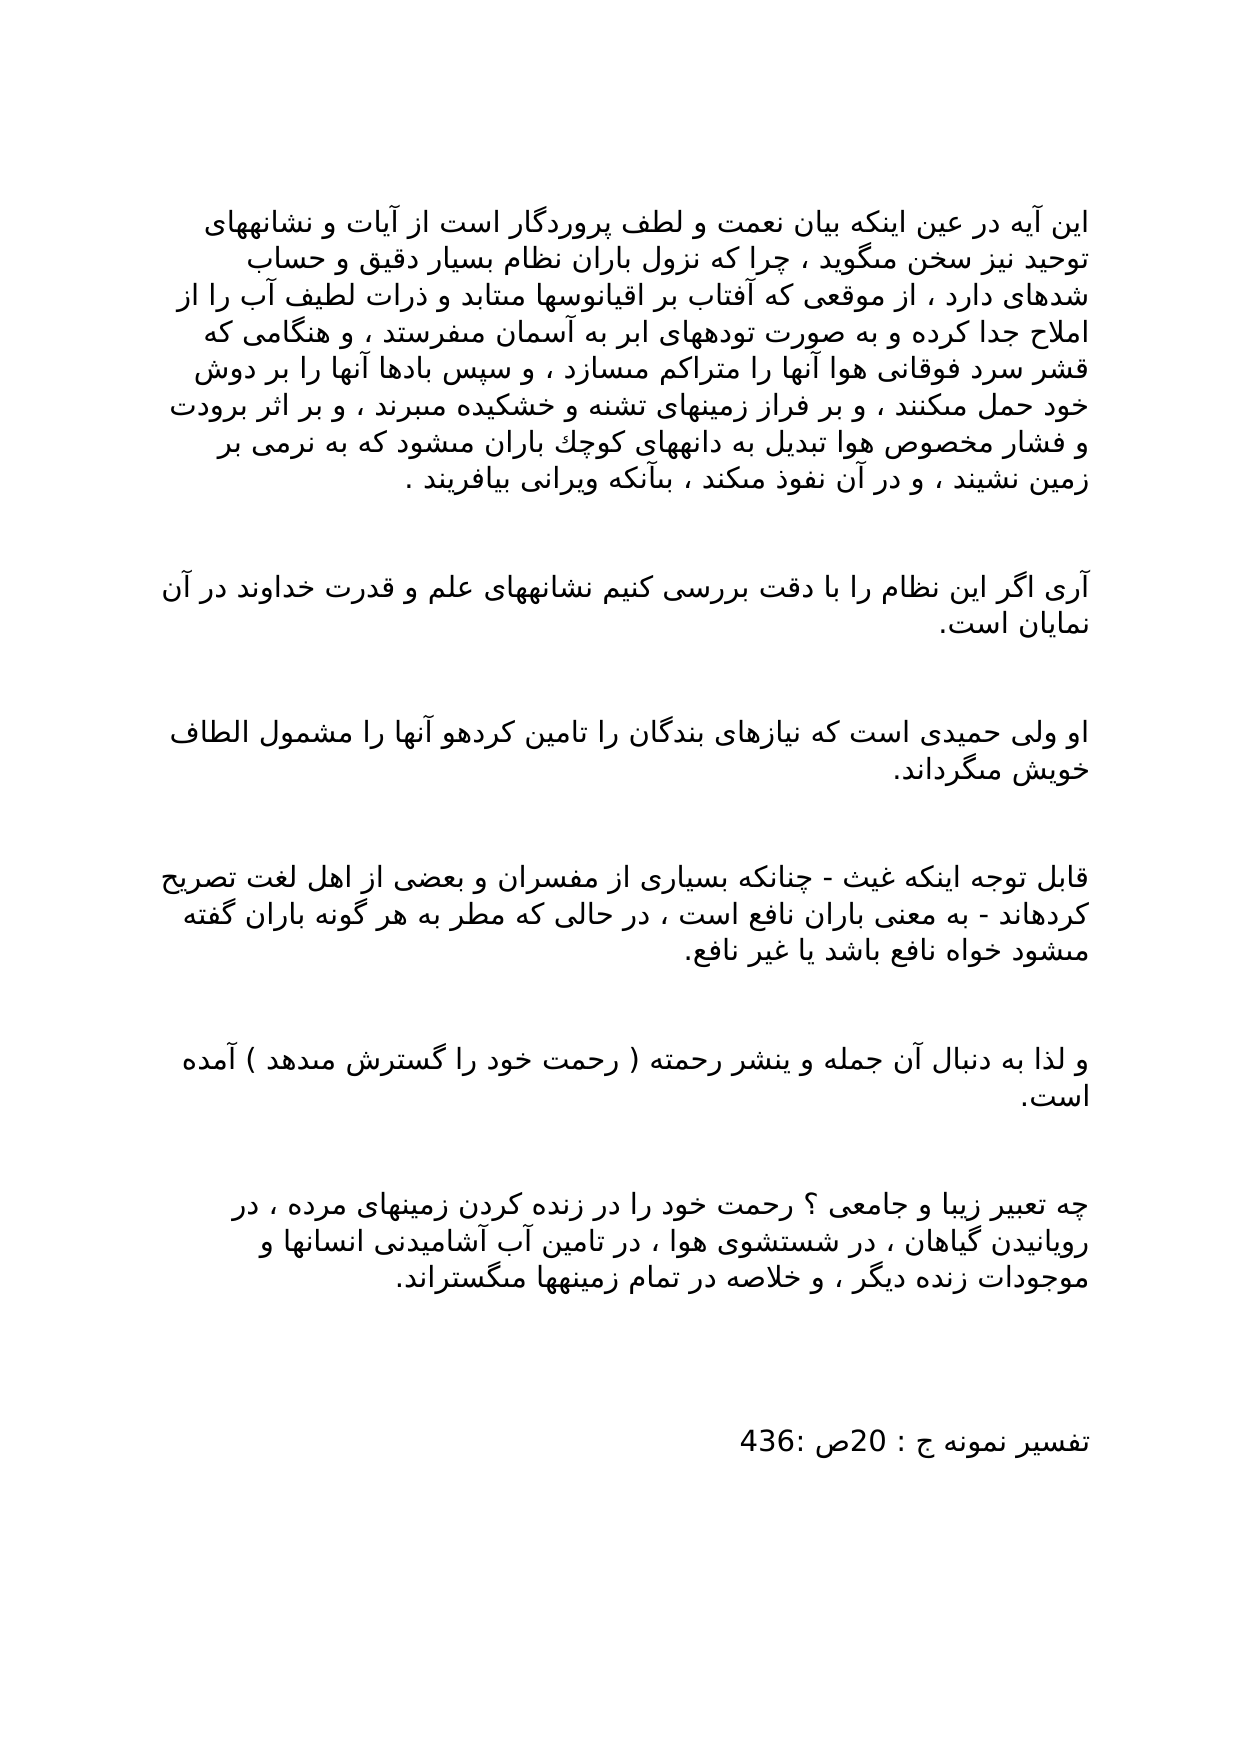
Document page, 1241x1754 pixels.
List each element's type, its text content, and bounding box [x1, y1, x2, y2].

text آرى اگر اين نظام را با دقت بررسى كنيم نشانه‏هاى علم و قدرت خداوند در آن نمايان است. [150, 570, 1090, 641]
text اين آيه در عين اينكه بيان نعمت و لطف پروردگار است از آيات و نشانه‏هاى توحيد نيز سخن مى‏گويد ، چرا كه نزول باران نظام بسيار دقيق و حساب شده‏اى دارد ، از موقعى كه آفتاب بر اقيانوسها مى‏تابد و ذرات لطيف آب را از املاح جدا كرده و به صورت توده‏هاى ابر به آسمان مى‏فرستد ، و هنگامى كه قشر سرد فوقانى هوا آنها را متراكم مى‏سازد ، و سپس بادها آنها را بر دوش خود حمل مى‏كنند ، و بر فراز زمينهاى تشنه و خشكيده مى‏برند ، و بر اثر برودت و فشار مخصوص هوا تبديل به دانه‏هاى كوچك باران مى‏شود كه به نرمى بر زمين نشيند ، و در آن نفوذ مى‏كند ، بى‏آنكه ويرانى بيافريند . [150, 205, 1090, 496]
text و لذا به دنبال آن جمله و ينشر رحمته ( رحمت خود را گسترش مى‏دهد ) آمده است. [150, 1042, 1090, 1113]
text او ولى حميدى است كه نيازهاى بندگان را تامين كردهو آنها را مشمول الطاف خويش مى‏گرداند. [150, 715, 1090, 786]
text قابل توجه اينكه غيث - چنانكه بسيارى از مفسران و بعضى از اهل لغت تصريح كرده‏اند - به معنى باران نافع است ، در حالى كه مطر به هر گونه باران گفته مى‏شود خواه نافع باشد يا غير نافع. [150, 860, 1090, 968]
text تفسير نمونه ج : 20ص :436 [150, 1424, 1090, 1458]
text چه تعبير زيبا و جامعى ؟ رحمت خود را در زنده كردن زمينهاى مرده ، در رويانيدن گياهان ، در شستشوى هوا ، در تامين آب آشاميدنى انسانها و موجودات زنده ديگر ، و خلاصه در تمام زمينه‏ها مى‏گستراند. [150, 1187, 1090, 1294]
